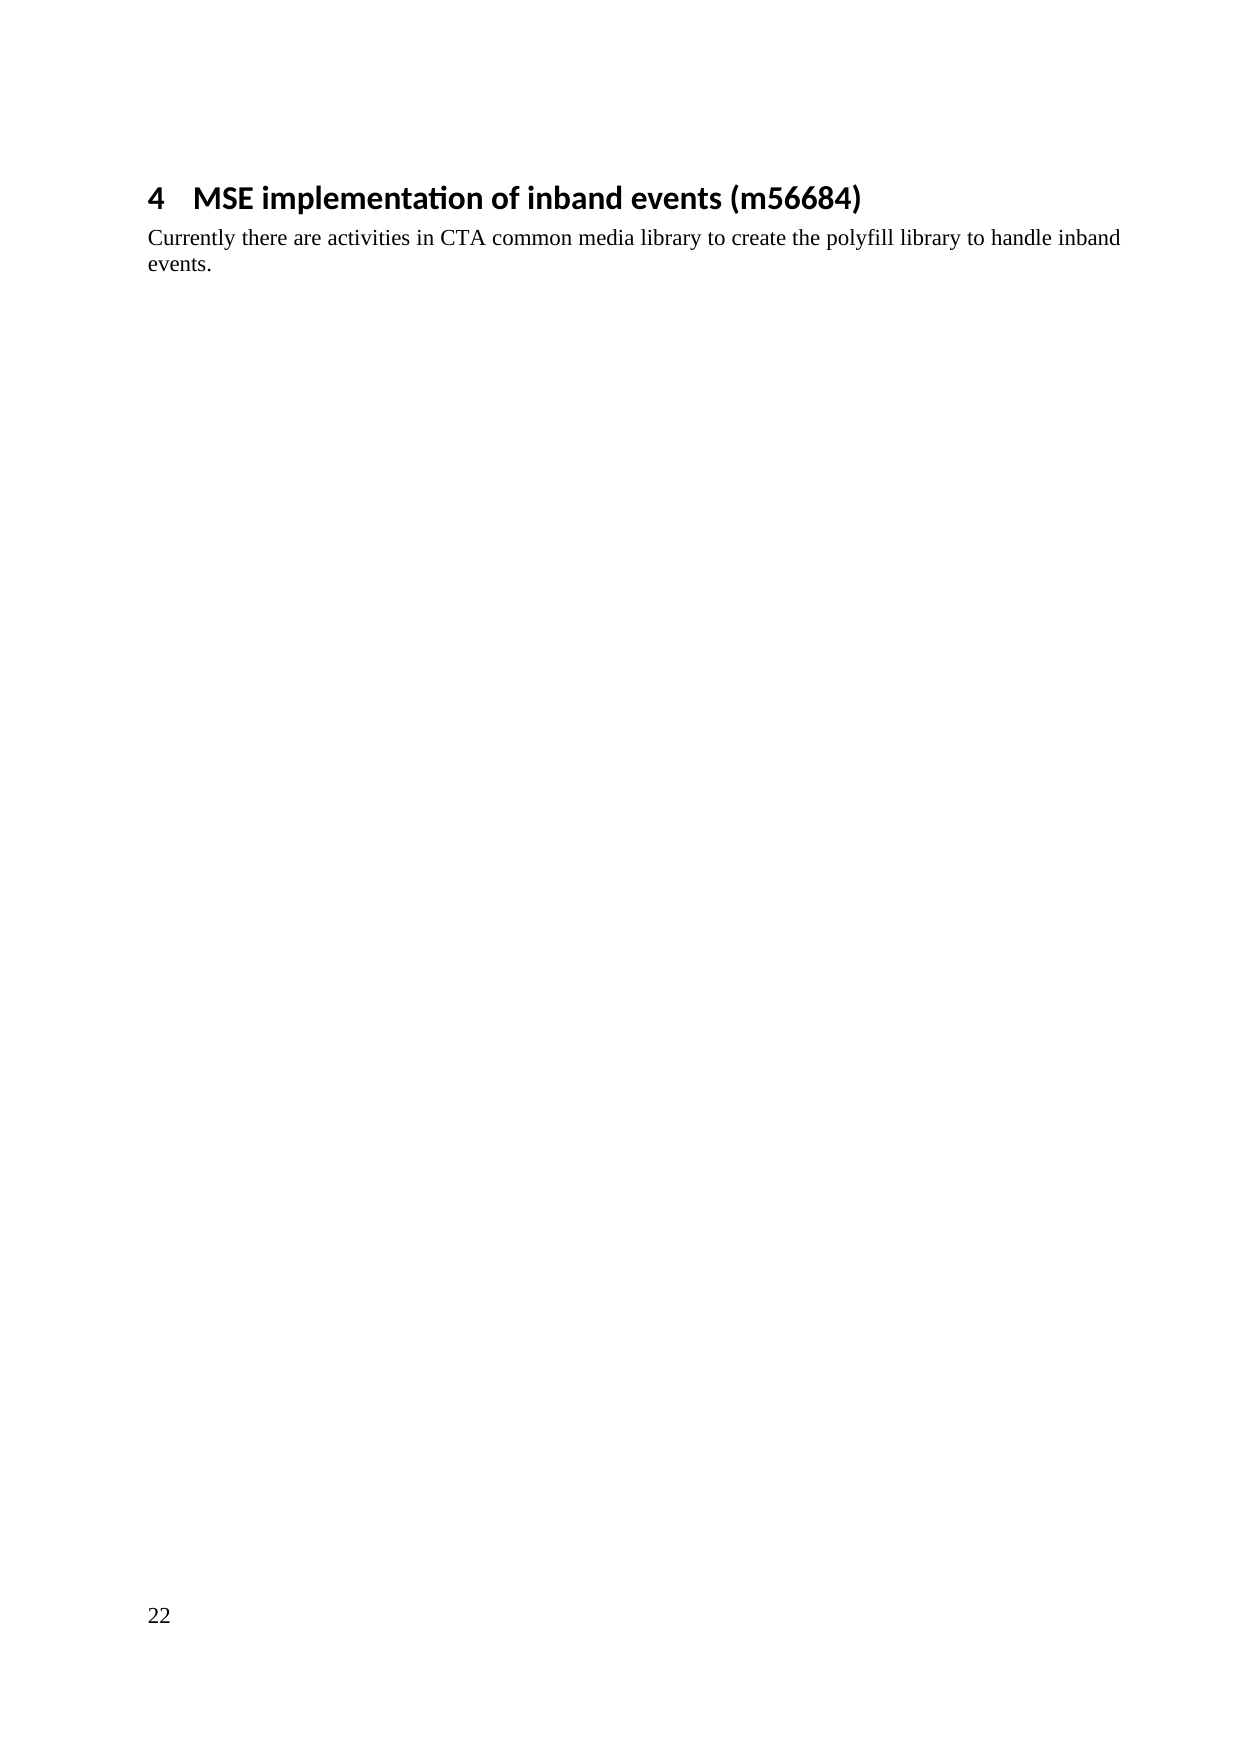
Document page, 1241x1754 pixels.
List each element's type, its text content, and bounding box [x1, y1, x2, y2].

subtitle MSE implementation of inband events (m56684) [148, 177, 1122, 218]
text Currently there are activities in CTA common media library to create the polyfill library to handle inband events. [148, 224, 1122, 277]
